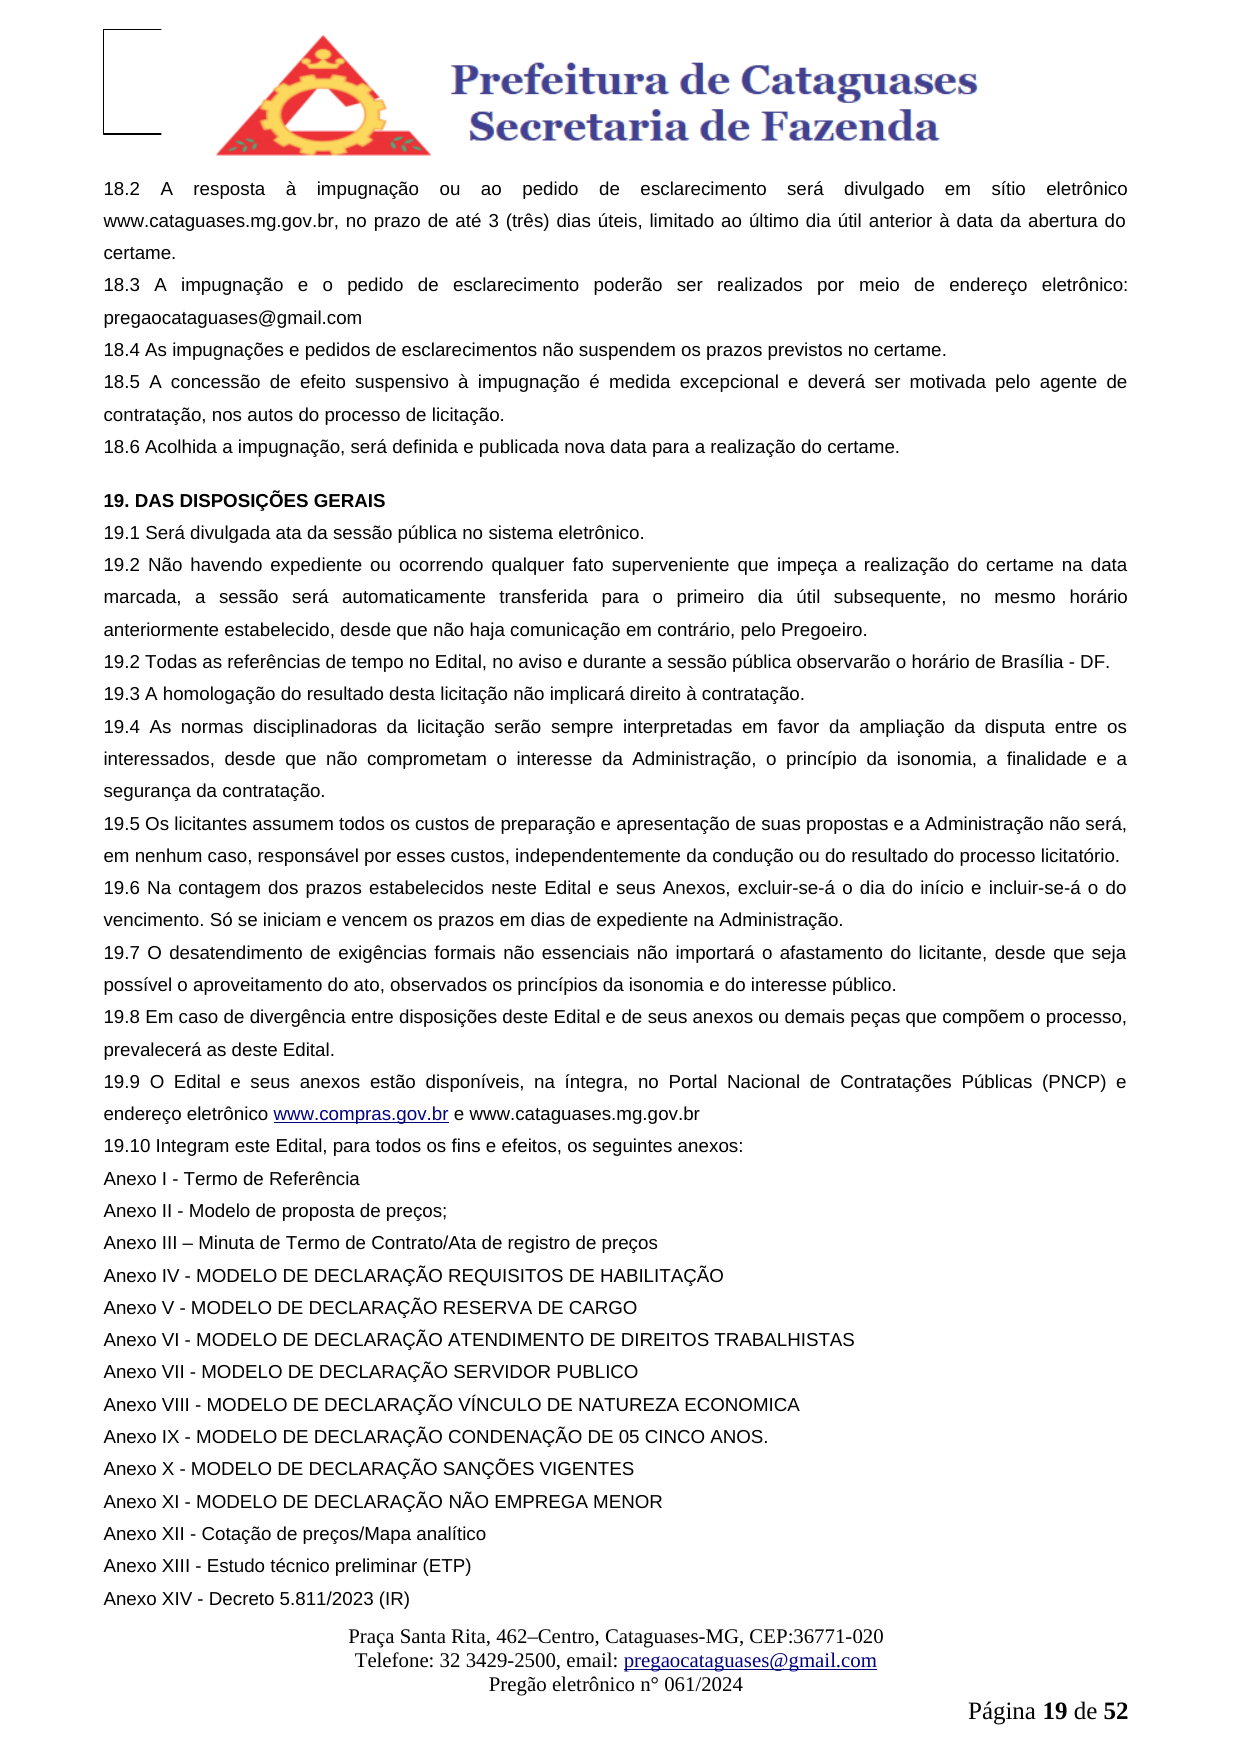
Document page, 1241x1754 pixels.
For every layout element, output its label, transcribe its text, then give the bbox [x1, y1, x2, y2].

text 19.3 A homologação do resultado desta licitação não implicará direito à contratação. [103, 683, 1128, 705]
text 19.7 O desatendimento de exigências formais não essenciais não importará o afastamento do licitante, desde que seja possível o aproveitamento do ato, observados os princípios da isonomia e do interesse público. [103, 942, 1128, 995]
text 19.8 Em caso de divergência entre disposições deste Edital e de seus anexos ou demais peças que compõem o processo, prevalecerá as deste Edital. [103, 1006, 1128, 1060]
text Anexo IX - MODELO DE DECLARAÇÃO CONDENAÇÃO DE 05 CINCO ANOS. [103, 1426, 1128, 1447]
text 19.2 Não havendo expediente ou ocorrendo qualquer fato superveniente que impeça a realização do certame na data marcada, a sessão será automaticamente transferida para o primeiro dia útil subsequente, no mesmo horário anteriormente estabelecido, desde que não haja comunicação em contrário, pelo Pregoeiro. [103, 554, 1128, 640]
text 18.3 A impugnação e o pedido de esclarecimento poderão ser realizados por meio de endereço eletrônico: pregaocataguases@gmail.com [103, 274, 1128, 328]
text Anexo VI - MODELO DE DECLARAÇÃO ATENDIMENTO DE DIREITOS TRABALHISTAS [103, 1329, 1128, 1351]
text 19.6 Na contagem dos prazos estabelecidos neste Edital e seus Anexos, excluir-se-á o dia do início e incluir-se-á o do vencimento. Só se iniciam e vencem os prazos em dias de expediente na Administração. [103, 877, 1128, 931]
text Anexo X - MODELO DE DECLARAÇÃO SANÇÕES VIGENTES [103, 1458, 1128, 1480]
text 18.5 A concessão de efeito suspensivo à impugnação é medida excepcional e deverá ser motivada pelo agente de contratação, nos autos do processo de licitação. [103, 371, 1128, 425]
text Anexo VIII - MODELO DE DECLARAÇÃO VÍNCULO DE NATUREZA ECONOMICA [103, 1394, 1128, 1415]
text Anexo VII - MODELO DE DECLARAÇÃO SERVIDOR PUBLICO [103, 1361, 1128, 1383]
text 19.5 Os licitantes assumem todos os custos de preparação e apresentação de suas propostas e a Administração não será, em nenhum caso, responsável por esses custos, independentemente da condução ou do resultado do processo licitatório. [103, 812, 1128, 866]
text 18.2 A resposta à impugnação ou ao pedido de esclarecimento será divulgado em sítio eletrônico www.cataguases.mg.gov.br, no prazo de até 3 (três) dias úteis, limitado ao último dia útil anterior à data da abertura do certame. [103, 177, 1128, 263]
text 19.2 Todas as referências de tempo no Edital, no aviso e durante a sessão pública observarão o horário de Brasília - DF. [103, 651, 1128, 672]
text 19.9 O Edital e seus anexos estão disponíveis, na íntegra, no Portal Nacional de Contratações Públicas (PNCP) e endereço eletrônico www.compras.gov.br e www.cataguases.mg.gov.br [103, 1071, 1128, 1124]
text Anexo I - Termo de Referência [103, 1168, 1128, 1189]
picture [161, 29, 1071, 177]
text Anexo III – Minuta de Termo de Contrato/Ata de registro de preços [103, 1232, 1128, 1254]
text 18.4 As impugnações e pedidos de esclarecimentos não suspendem os prazos previstos no certame. [103, 339, 1128, 360]
text Anexo V - MODELO DE DECLARAÇÃO RESERVA DE CARGO [103, 1297, 1128, 1318]
text 18.6 Acolhida a impugnação, será definida e publicada nova data para a realização do certame. [103, 436, 1128, 457]
text Anexo XIII - Estudo técnico preliminar (ETP) [103, 1555, 1128, 1577]
text 19.1 Será divulgada ata da sessão pública no sistema eletrônico. [103, 522, 1128, 543]
text 19.10 Integram este Edital, para todos os fins e efeitos, os seguintes anexos: [103, 1135, 1128, 1157]
text Anexo II - Modelo de proposta de preços; [103, 1200, 1128, 1221]
text Anexo XI - MODELO DE DECLARAÇÃO NÃO EMPREGA MENOR [103, 1491, 1128, 1512]
list 19. DAS DISPOSIÇÕES GERAIS [103, 489, 1128, 511]
text 19.4 As normas disciplinadoras da licitação serão sempre interpretadas em favor da ampliação da disputa entre os interessados, desde que não comprometam o interesse da Administração, o princípio da isonomia, a finalidade e a segurança da contratação. [103, 716, 1128, 802]
text Anexo IV - MODELO DE DECLARAÇÃO REQUISITOS DE HABILITAÇÃO [103, 1264, 1128, 1286]
text Anexo XIV - Decreto 5.811/2023 (IR) [103, 1587, 1128, 1609]
text Anexo XII - Cotação de preços/Mapa analítico [103, 1523, 1128, 1544]
